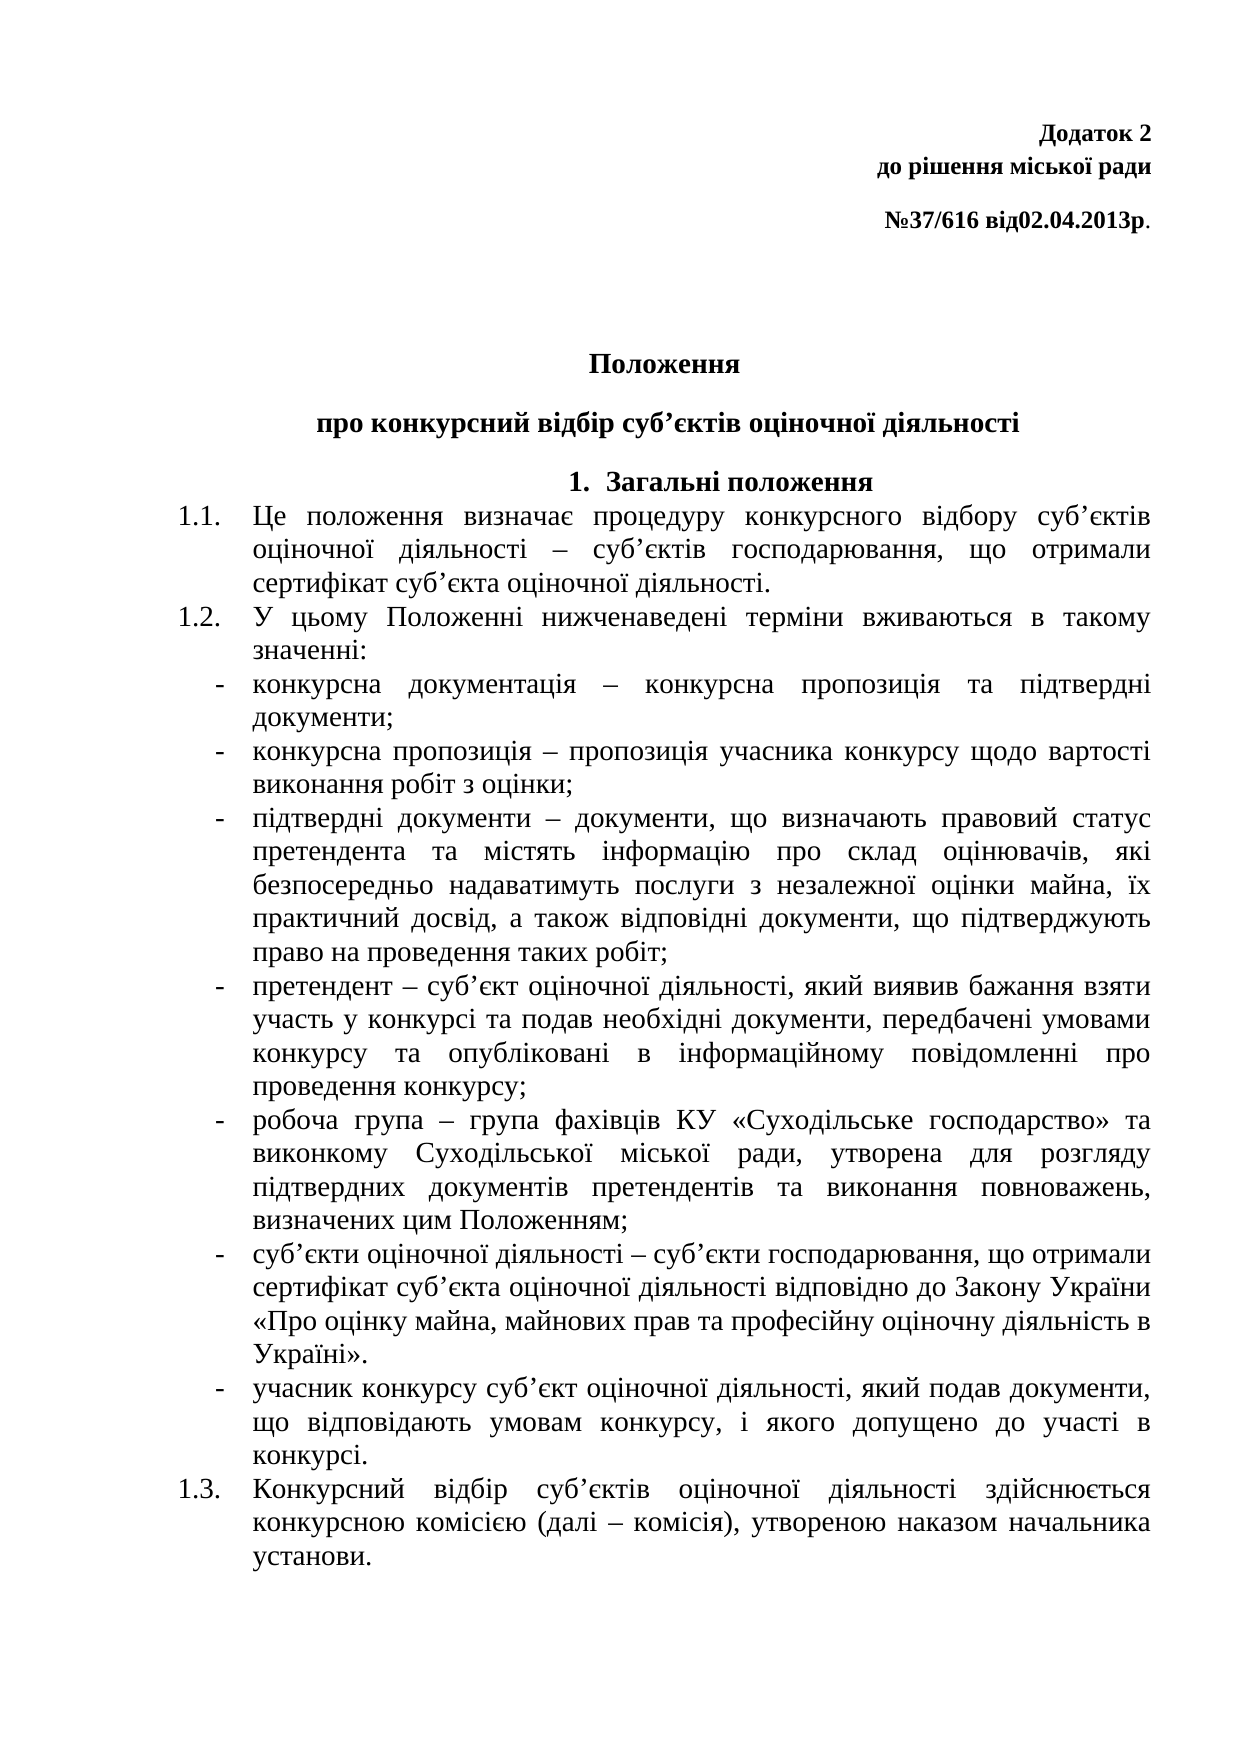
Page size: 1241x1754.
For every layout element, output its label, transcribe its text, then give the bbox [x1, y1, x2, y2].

list робоча група – група фахівців КУ «Суходільське господарство» та виконкому Суходільської міської ради, утворена для розгляду підтвердних документів претендентів та виконання повноважень, визначених цим Положенням; [215, 1102, 1152, 1236]
list учасник конкурсу суб’єкт оціночної діяльності, який подав документи, що відповідають умовам конкурсу, і якого допущено до участі в конкурсі. [215, 1370, 1152, 1471]
list Це положення визначає процедуру конкурсного відбору суб’єктів оціночної діяльності – суб’єктів господарювання, що отримали сертифікат суб’єкта оціночної діяльності. [177, 498, 1152, 599]
list конкурсна пропозиція – пропозиція учасника конкурсу щодо вартості виконання робіт з оцінки; [215, 733, 1152, 800]
list Загальні положення [290, 464, 1152, 498]
list підтвердні документи – документи, що визначають правовий статус претендента та містять інформацію про склад оцінювачів, які безпосередньо надаватимуть послуги з незалежної оцінки майна, їх практичний досвід, а також відповідні документи, що підтверджують право на проведення таких робіт; [215, 800, 1152, 968]
list до рішення міської ради [218, 151, 1152, 180]
list У цьому Положенні нижченаведені терміни вживаються в такому значенні: [177, 599, 1152, 666]
list конкурсна документація – конкурсна пропозиція та підтвердні документи; [215, 666, 1152, 733]
list Додаток 2 [218, 118, 1152, 147]
list претендент – суб’єкт оціночної діяльності, який виявив бажання взяти участь у конкурсі та подав необхідні документи, передбачені умовами конкурсу та опубліковані в інформаційному повідомленні про проведення конкурсу; [215, 968, 1152, 1102]
text про конкурсний відбір суб’єктів оціночної діяльності [177, 405, 1152, 439]
list суб’єкти оціночної діяльності – суб’єкти господарювання, що отримали сертифікат суб’єкта оціночної діяльності відповідно до Закону України «Про оцінку майна, майнових прав та професійну оціночну діяльність в Україні». [215, 1236, 1152, 1370]
list Конкурсний відбір суб’єктів оціночної діяльності здійснюється конкурсною комісією (далі – комісія), утвореною наказом начальника установи. [177, 1471, 1152, 1571]
text №37/616 від02.04.2013р. [177, 205, 1152, 234]
text Положення [177, 346, 1152, 379]
